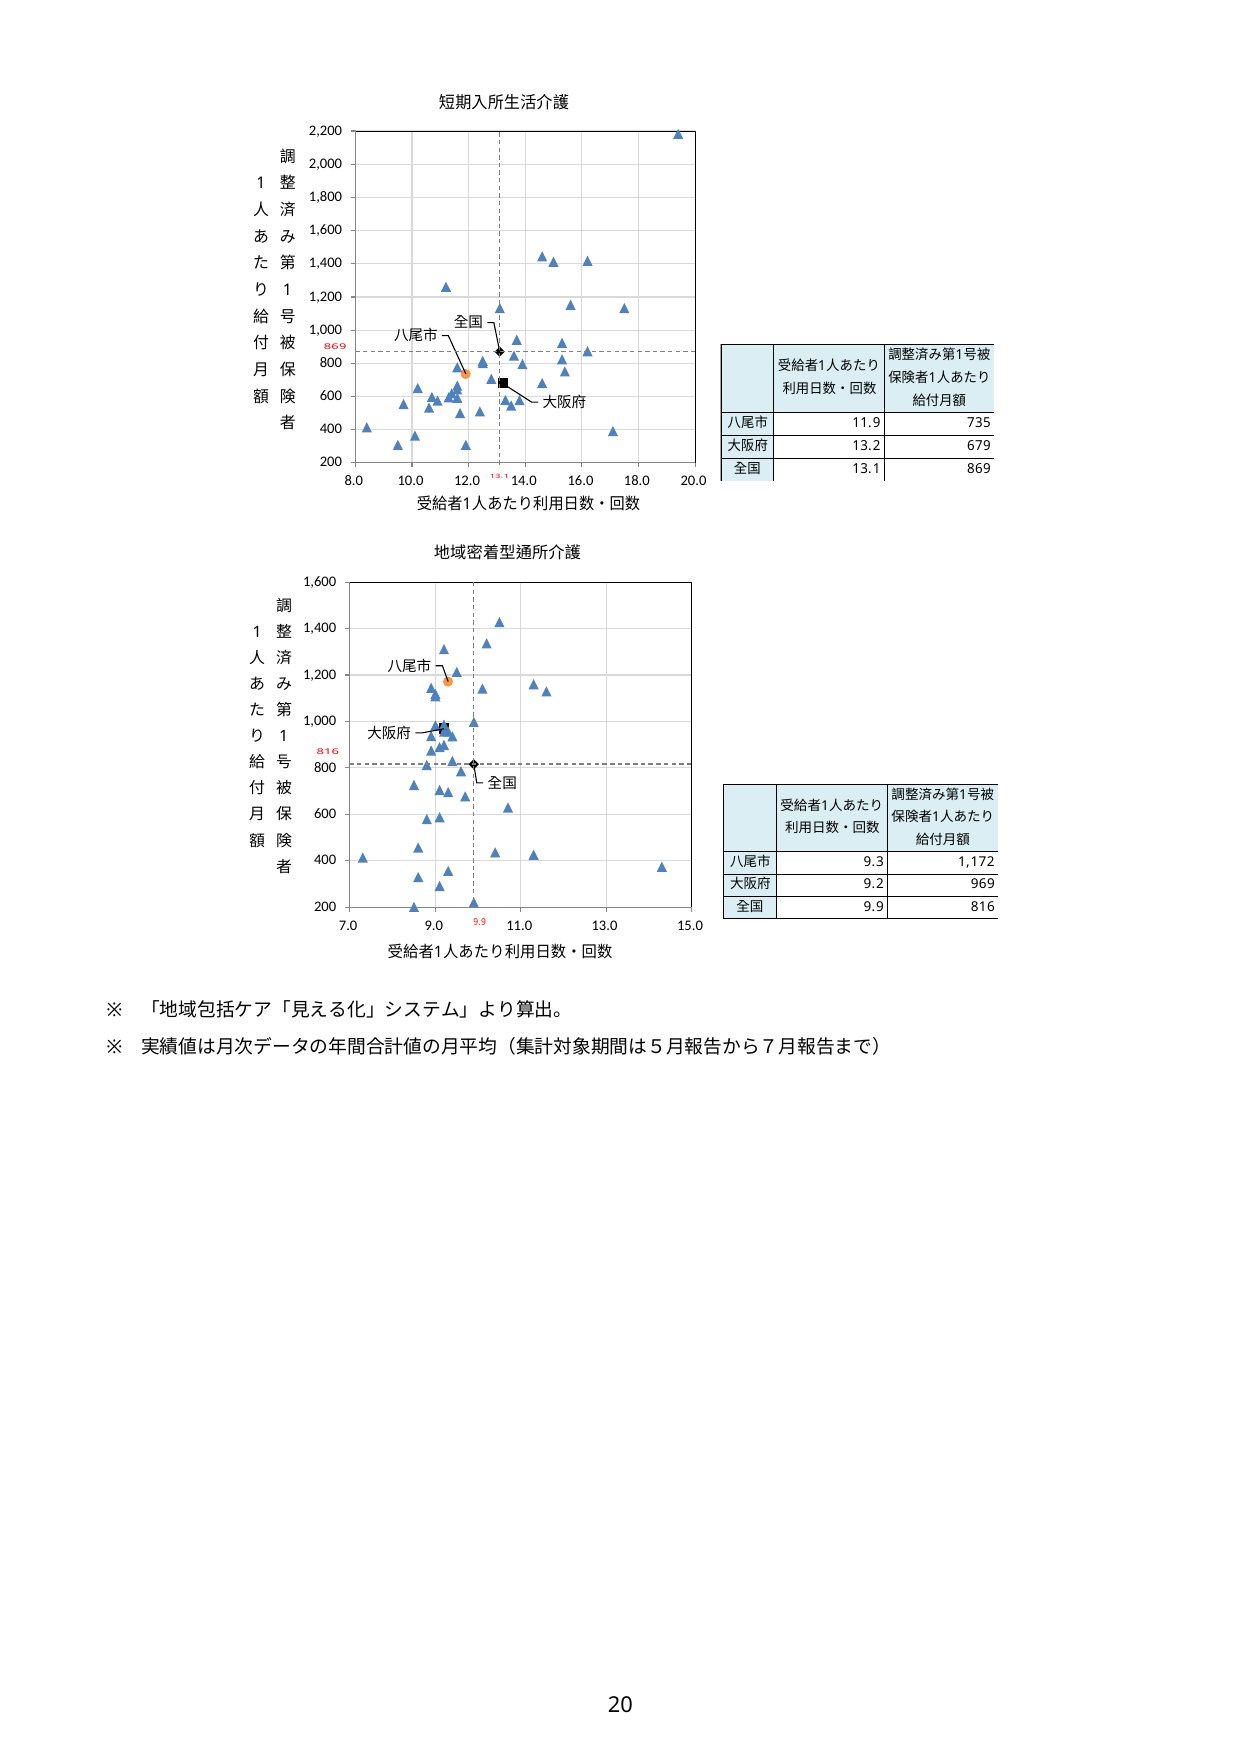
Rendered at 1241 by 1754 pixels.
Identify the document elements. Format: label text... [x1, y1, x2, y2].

text ※ 実績値は月次データの年間合計値の月平均（集計対象期間は５月報告から７月報告まで） [106, 1027, 1134, 1064]
text ※ 「地域包括ケア「見える化」システム」より算出。 [106, 989, 1134, 1027]
